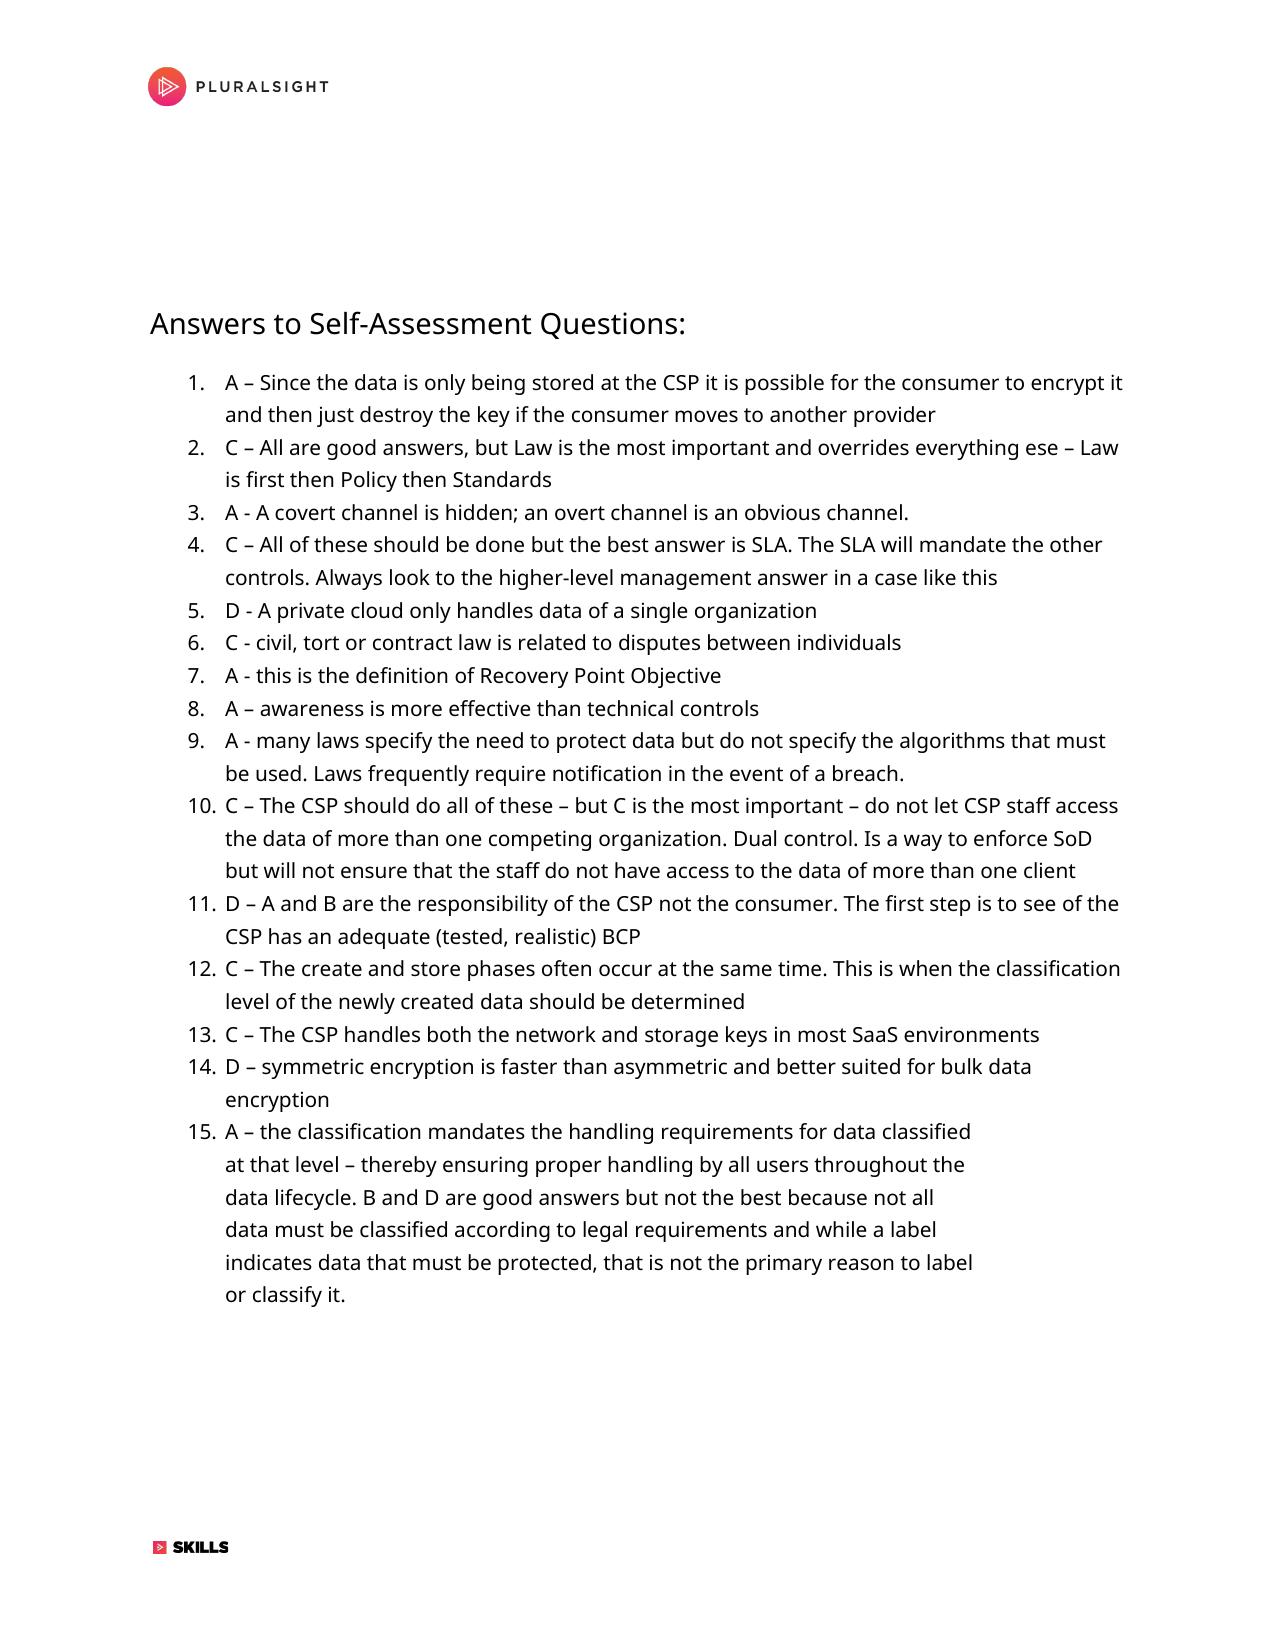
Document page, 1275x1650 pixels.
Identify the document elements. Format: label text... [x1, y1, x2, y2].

subtitle A – Since the data is only being stored at the CSP it is possible for the consumer to encrypt it and then just destroy the key if the consumer moves to another provider [187, 368, 1125, 429]
subtitle D - A private cloud only handles data of a single organization [187, 596, 1125, 624]
subtitle A - many laws specify the need to protect data but do not specify the algorithms that must be used. Laws frequently require notification in the event of a breach. [187, 726, 1125, 787]
subtitle A - A covert channel is hidden; an overt channel is an obvious channel. [187, 498, 1125, 526]
subtitle C – The CSP handles both the network and storage keys in most SaaS environments [187, 1020, 1125, 1048]
subtitle A - this is the definition of Recovery Point Objective [187, 661, 1125, 689]
subtitle A – the classification mandates the handling requirements for data classified at that level – thereby ensuring proper handling by all users throughout the data lifecycle. B and D are good answers but not the best because not all data must be classified according to legal requirements and while a label indicates data that must be protected, that is not the primary reason to label or classify it. [187, 1117, 975, 1309]
subtitle A – awareness is more effective than technical controls [187, 694, 1125, 722]
subtitle C – The create and store phases often occur at the same time. This is when the classification level of the newly created data should be determined [187, 954, 1125, 1016]
subtitle C – All are good answers, but Law is the most important and overrides everything ese – Law is first then Policy then Standards [187, 433, 1125, 494]
picture [139, 59, 336, 114]
subtitle D – symmetric encryption is faster than asymmetric and better suited for bulk data encryption [187, 1052, 1125, 1113]
subtitle C - civil, tort or contract law is related to disputes between individuals [187, 628, 1125, 657]
picture [153, 1541, 229, 1554]
subtitle D – A and B are the responsibility of the CSP not the consumer. The first step is to see of the CSP has an adequate (tested, realistic) BCP [187, 889, 1125, 950]
subtitle C – All of these should be done but the best answer is SLA. The SLA will mandate the other controls. Always look to the higher-level management answer in a case like this [187, 531, 1125, 592]
subtitle Answers to Self-Assessment Questions: [150, 303, 975, 343]
subtitle C – The CSP should do all of these – but C is the most important – do not let CSP staff access the data of more than one competing organization. Dual control. Is a way to enforce SoD but will not ensure that the staff do not have access to the data of more than one client [187, 791, 1125, 885]
